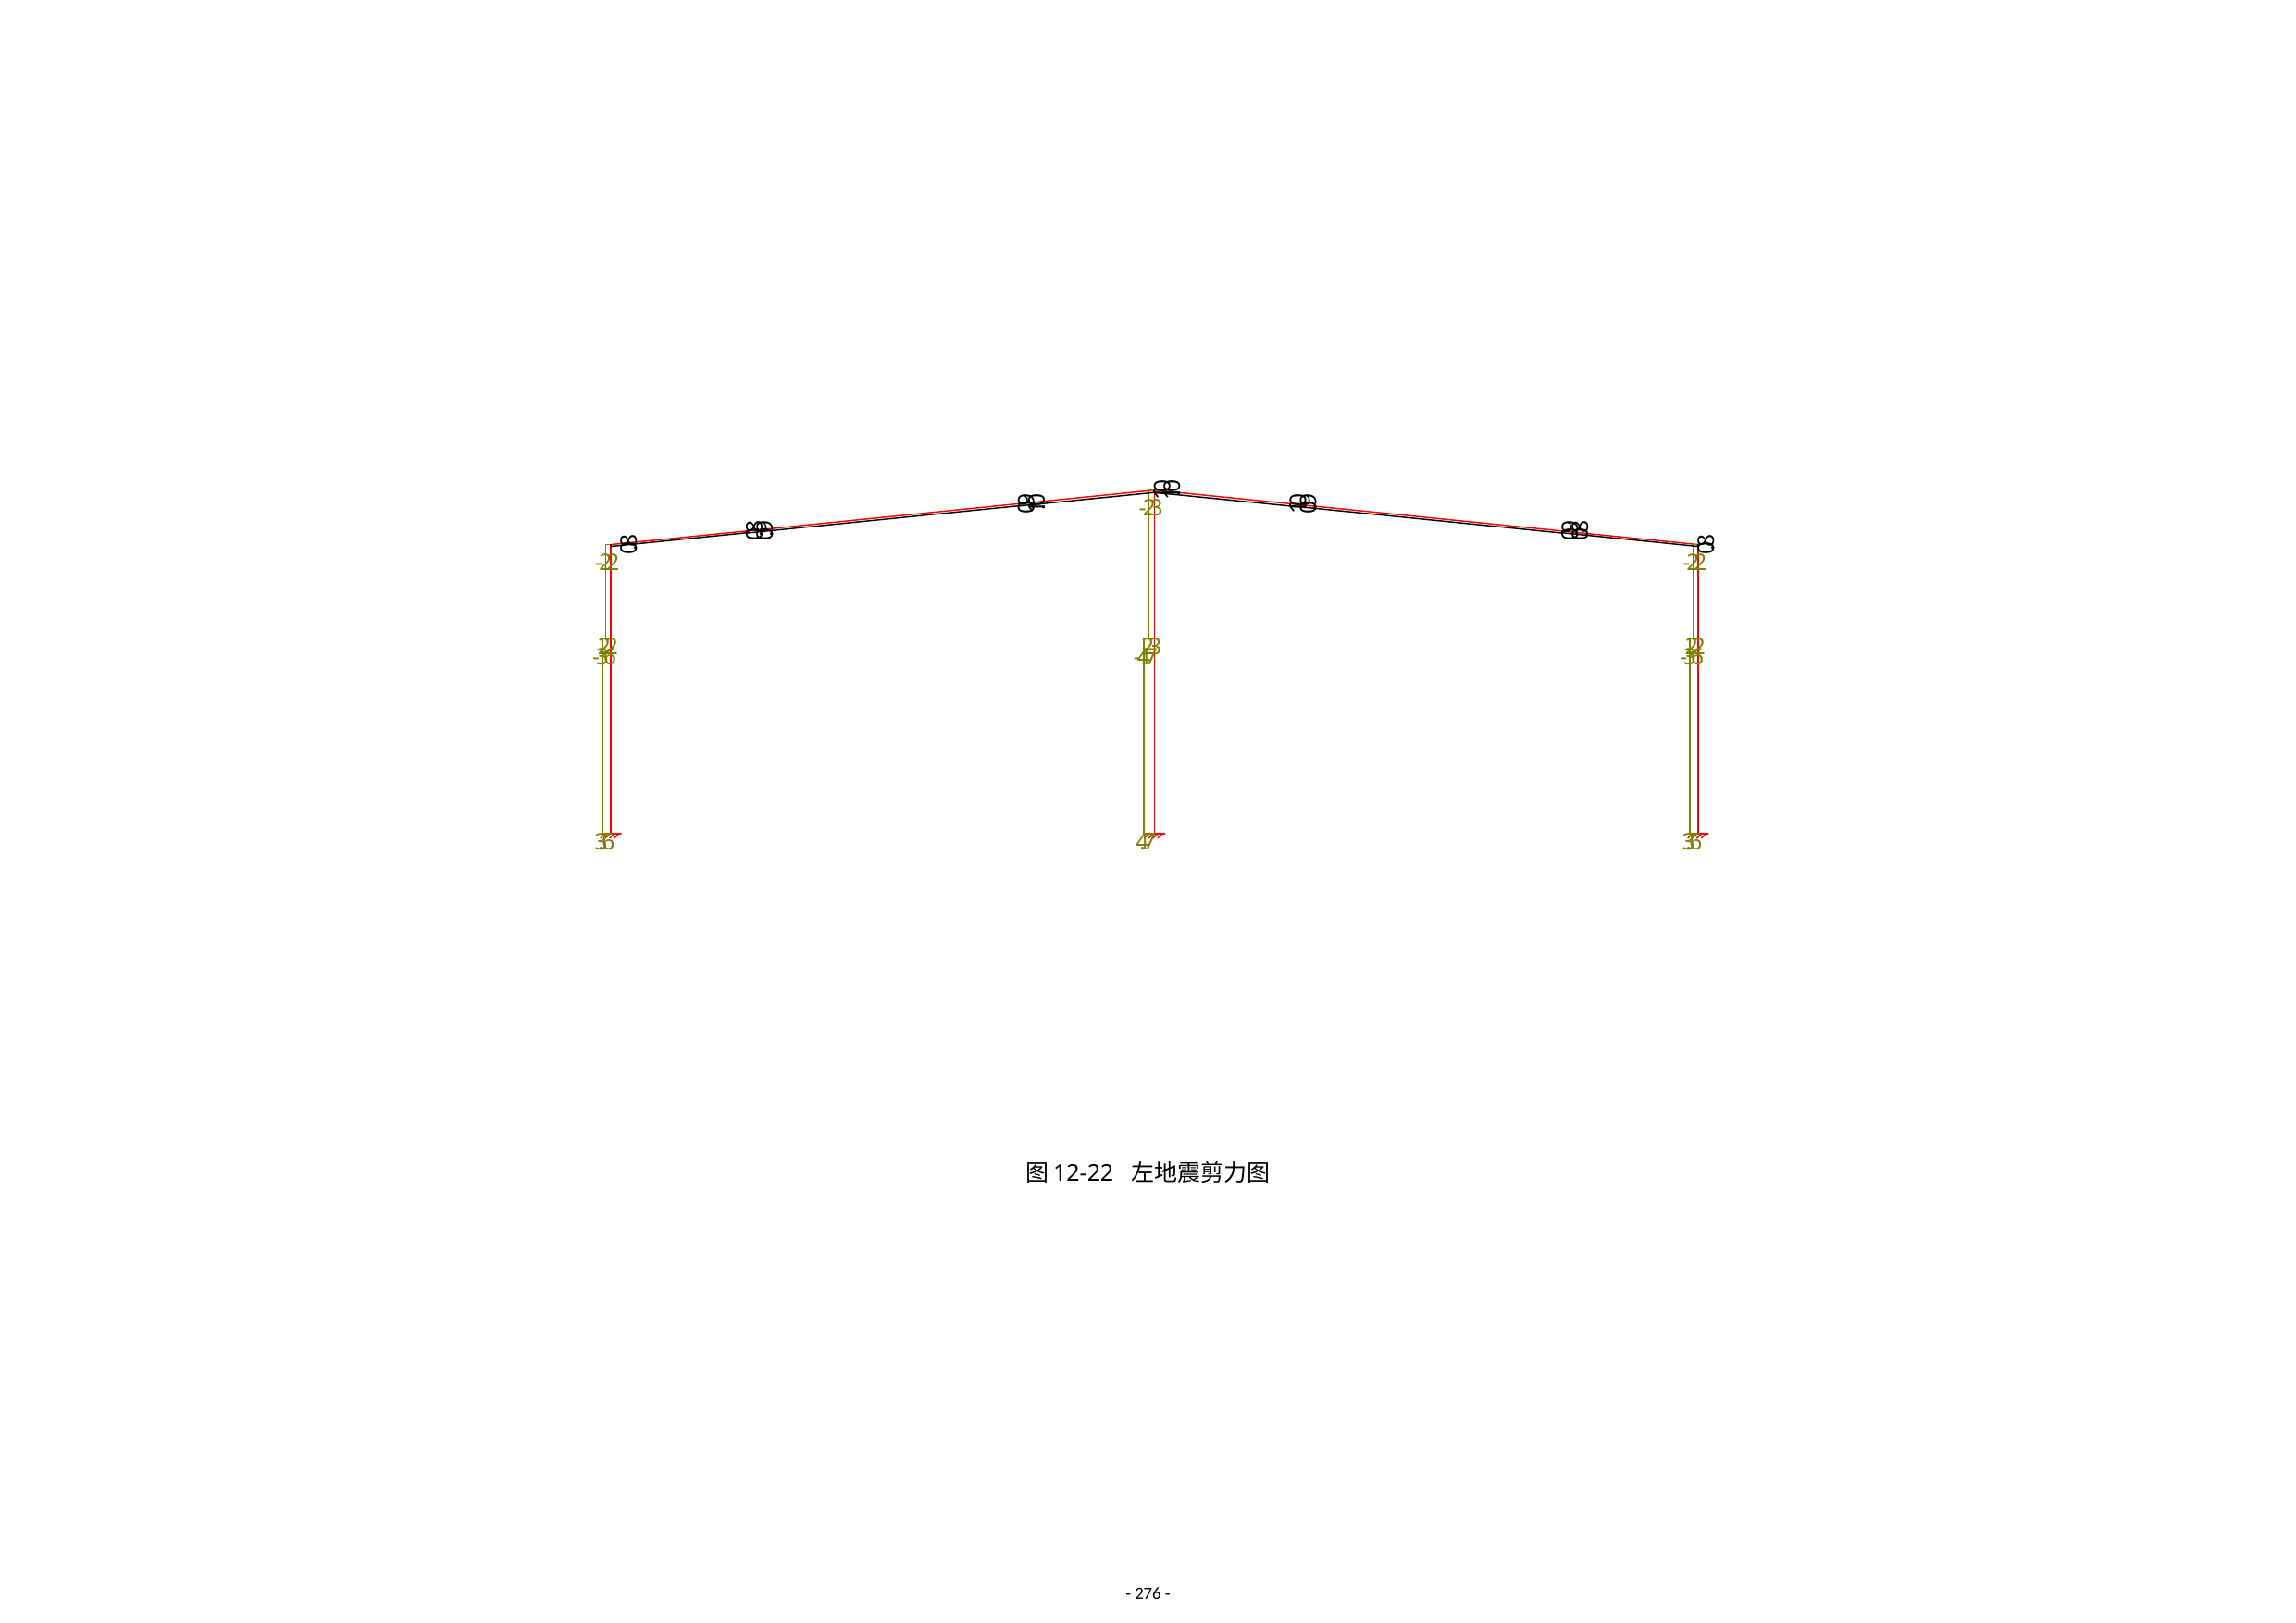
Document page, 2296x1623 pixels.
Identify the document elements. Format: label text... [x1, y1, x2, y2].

text 图12-22 左地震剪力图 [137, 1149, 2159, 1193]
